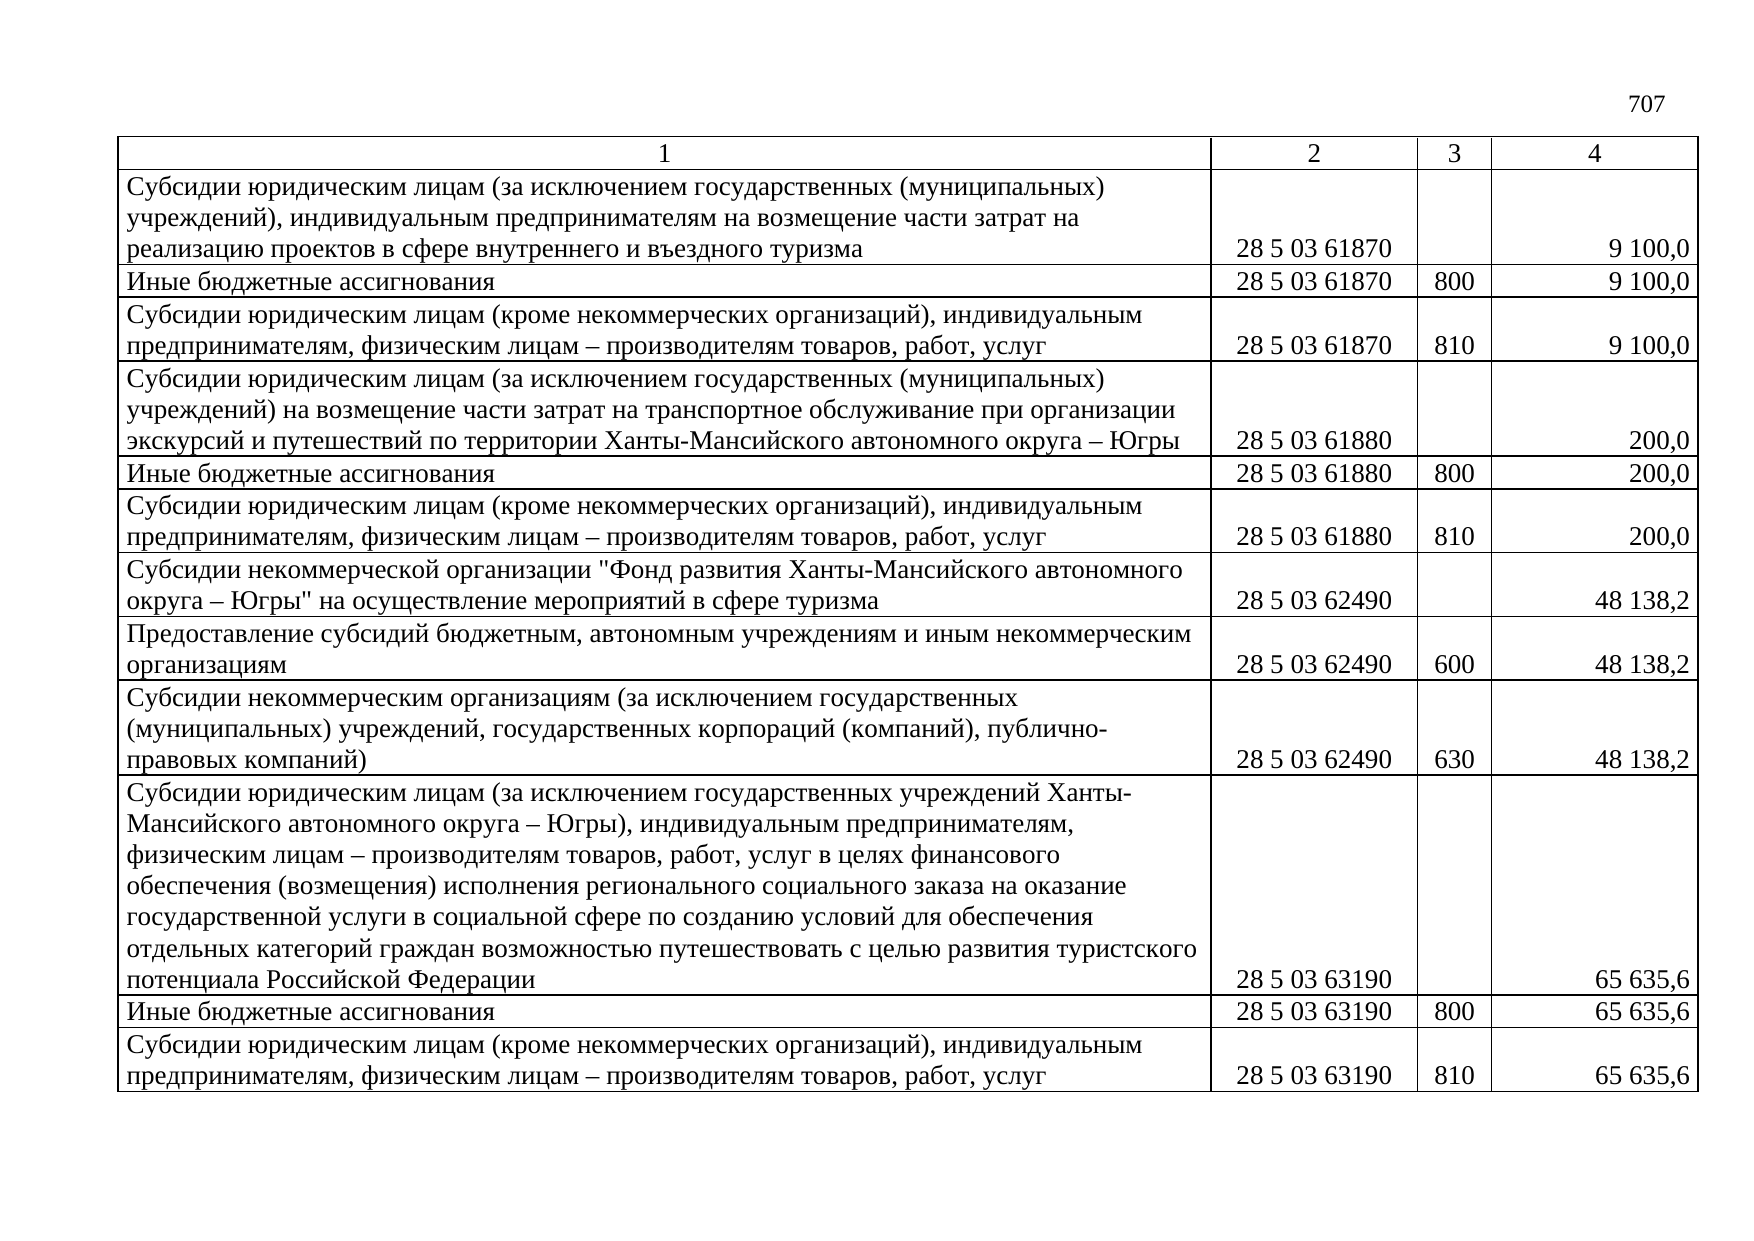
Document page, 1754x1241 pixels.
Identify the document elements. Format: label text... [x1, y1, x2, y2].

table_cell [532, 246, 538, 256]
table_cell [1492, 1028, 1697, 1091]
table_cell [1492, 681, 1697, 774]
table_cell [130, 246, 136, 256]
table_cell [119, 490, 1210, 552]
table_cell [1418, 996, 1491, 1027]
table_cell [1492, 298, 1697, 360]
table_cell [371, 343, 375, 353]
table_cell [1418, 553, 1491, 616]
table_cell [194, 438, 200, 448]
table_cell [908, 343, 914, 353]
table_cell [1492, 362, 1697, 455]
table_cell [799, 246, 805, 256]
table_header 1 [119, 137, 1211, 168]
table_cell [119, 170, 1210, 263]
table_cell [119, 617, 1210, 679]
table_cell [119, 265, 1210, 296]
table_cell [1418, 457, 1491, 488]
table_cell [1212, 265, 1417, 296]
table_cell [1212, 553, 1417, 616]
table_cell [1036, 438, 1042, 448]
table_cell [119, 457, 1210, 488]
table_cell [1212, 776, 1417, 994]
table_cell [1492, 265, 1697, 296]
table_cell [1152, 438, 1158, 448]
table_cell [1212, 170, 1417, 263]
table_header 4 [1492, 137, 1697, 168]
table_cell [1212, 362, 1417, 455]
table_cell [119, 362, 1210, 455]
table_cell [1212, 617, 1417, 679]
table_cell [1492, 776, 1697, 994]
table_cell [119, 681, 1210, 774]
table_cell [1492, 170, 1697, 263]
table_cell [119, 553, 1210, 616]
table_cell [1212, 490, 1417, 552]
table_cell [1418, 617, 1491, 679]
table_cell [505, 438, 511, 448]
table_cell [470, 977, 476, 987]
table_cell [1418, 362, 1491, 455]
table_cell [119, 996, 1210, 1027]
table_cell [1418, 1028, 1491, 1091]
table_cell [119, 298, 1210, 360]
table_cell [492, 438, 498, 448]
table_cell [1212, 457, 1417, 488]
table_header 2 [1212, 137, 1417, 168]
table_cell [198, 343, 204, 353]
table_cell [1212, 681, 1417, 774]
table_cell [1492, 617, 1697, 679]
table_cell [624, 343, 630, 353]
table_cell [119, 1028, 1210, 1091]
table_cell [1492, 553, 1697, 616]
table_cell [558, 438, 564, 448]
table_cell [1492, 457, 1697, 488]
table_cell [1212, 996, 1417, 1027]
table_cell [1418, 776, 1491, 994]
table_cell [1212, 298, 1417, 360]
table_header 3 [1418, 137, 1491, 168]
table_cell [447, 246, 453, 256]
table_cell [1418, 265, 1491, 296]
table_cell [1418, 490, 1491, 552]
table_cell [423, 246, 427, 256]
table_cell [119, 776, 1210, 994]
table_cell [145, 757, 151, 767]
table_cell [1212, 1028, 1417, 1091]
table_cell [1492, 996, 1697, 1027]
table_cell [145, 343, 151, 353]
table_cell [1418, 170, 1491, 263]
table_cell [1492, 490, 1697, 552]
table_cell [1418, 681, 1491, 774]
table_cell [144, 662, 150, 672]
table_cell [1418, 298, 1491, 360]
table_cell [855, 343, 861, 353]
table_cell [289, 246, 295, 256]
